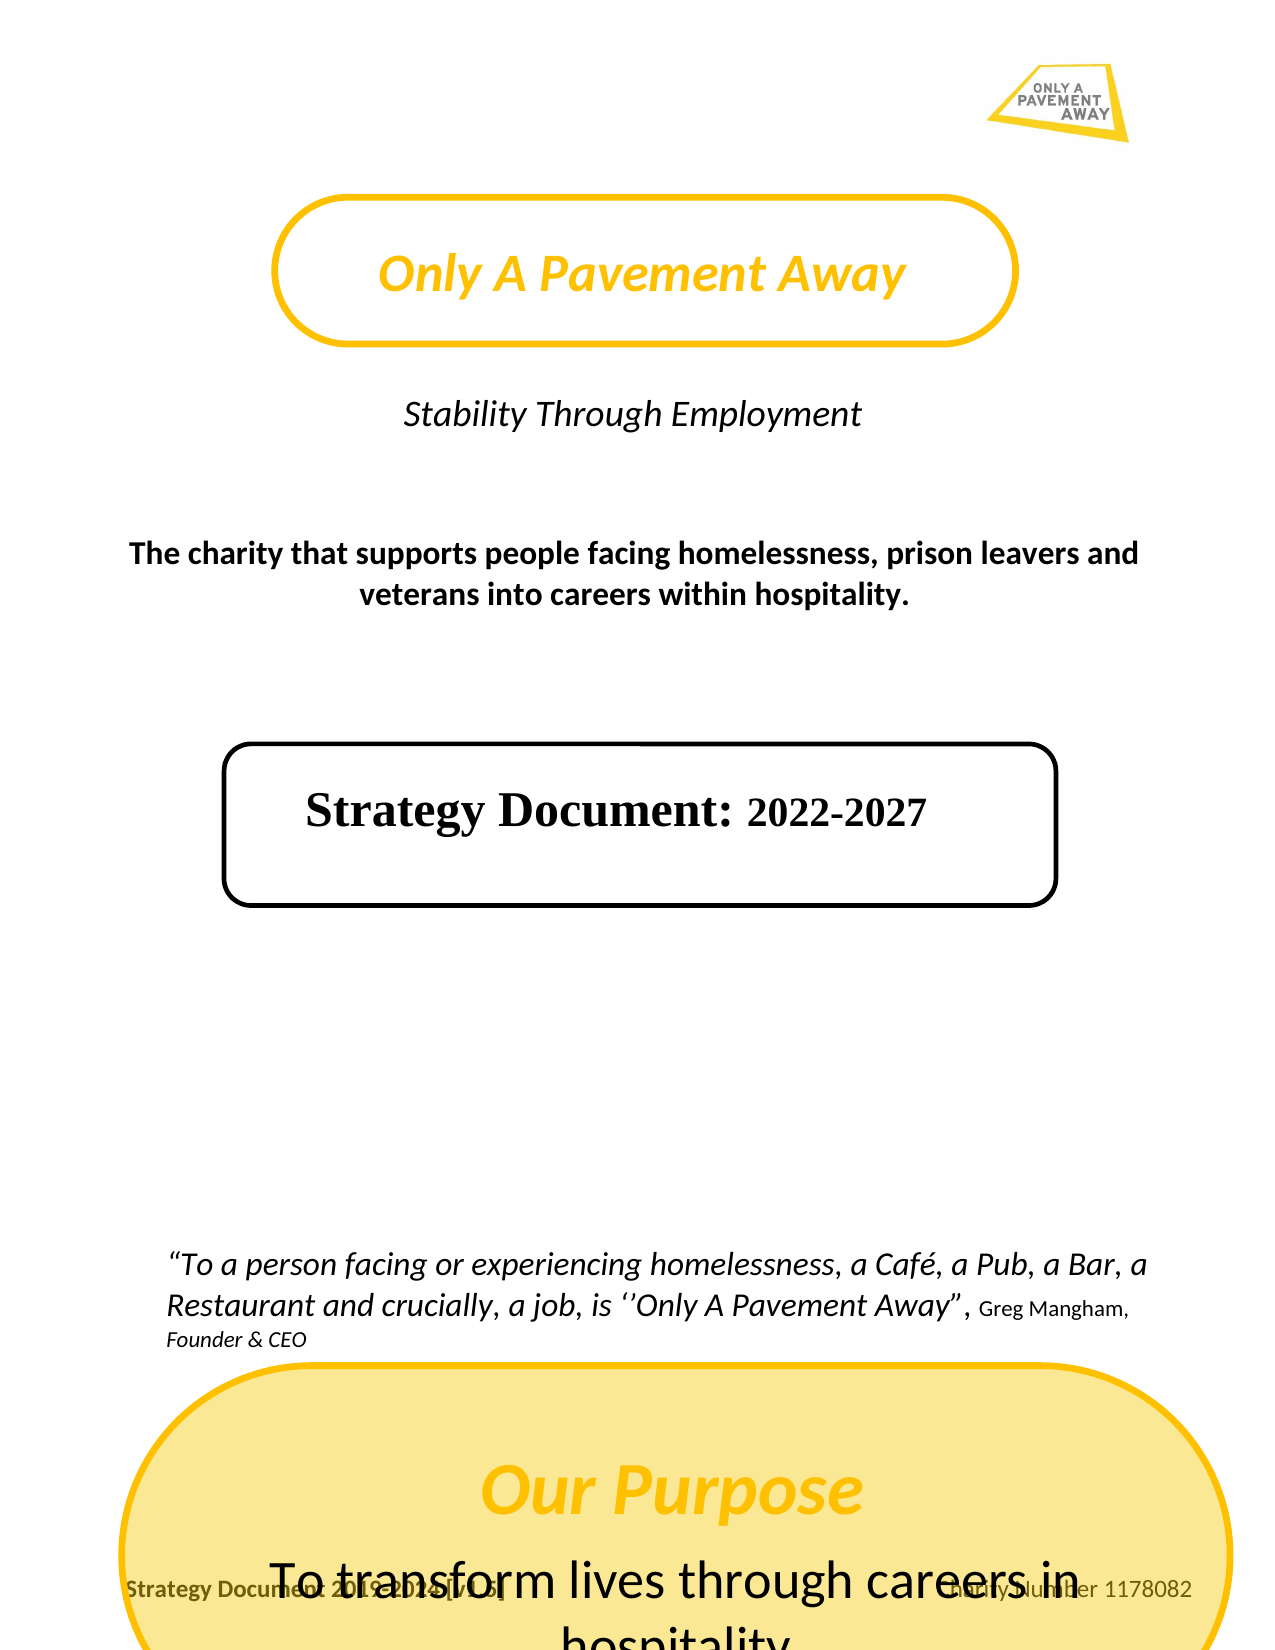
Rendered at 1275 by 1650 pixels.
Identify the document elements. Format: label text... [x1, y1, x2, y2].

text “To a person facing or experiencing homelessness, a Café, a Pub, a Bar, a Restaurant and crucially, a job, is ‘’Only A Pavement Away”, Greg Mangham, Founder & CEO [166, 1243, 1196, 1353]
text The charity that supports people facing homelessness, prison leavers and veterans into careers within hospitality. [122, 532, 1148, 613]
picture [976, 42, 1139, 164]
text Stability Through Employment [122, 389, 1148, 435]
